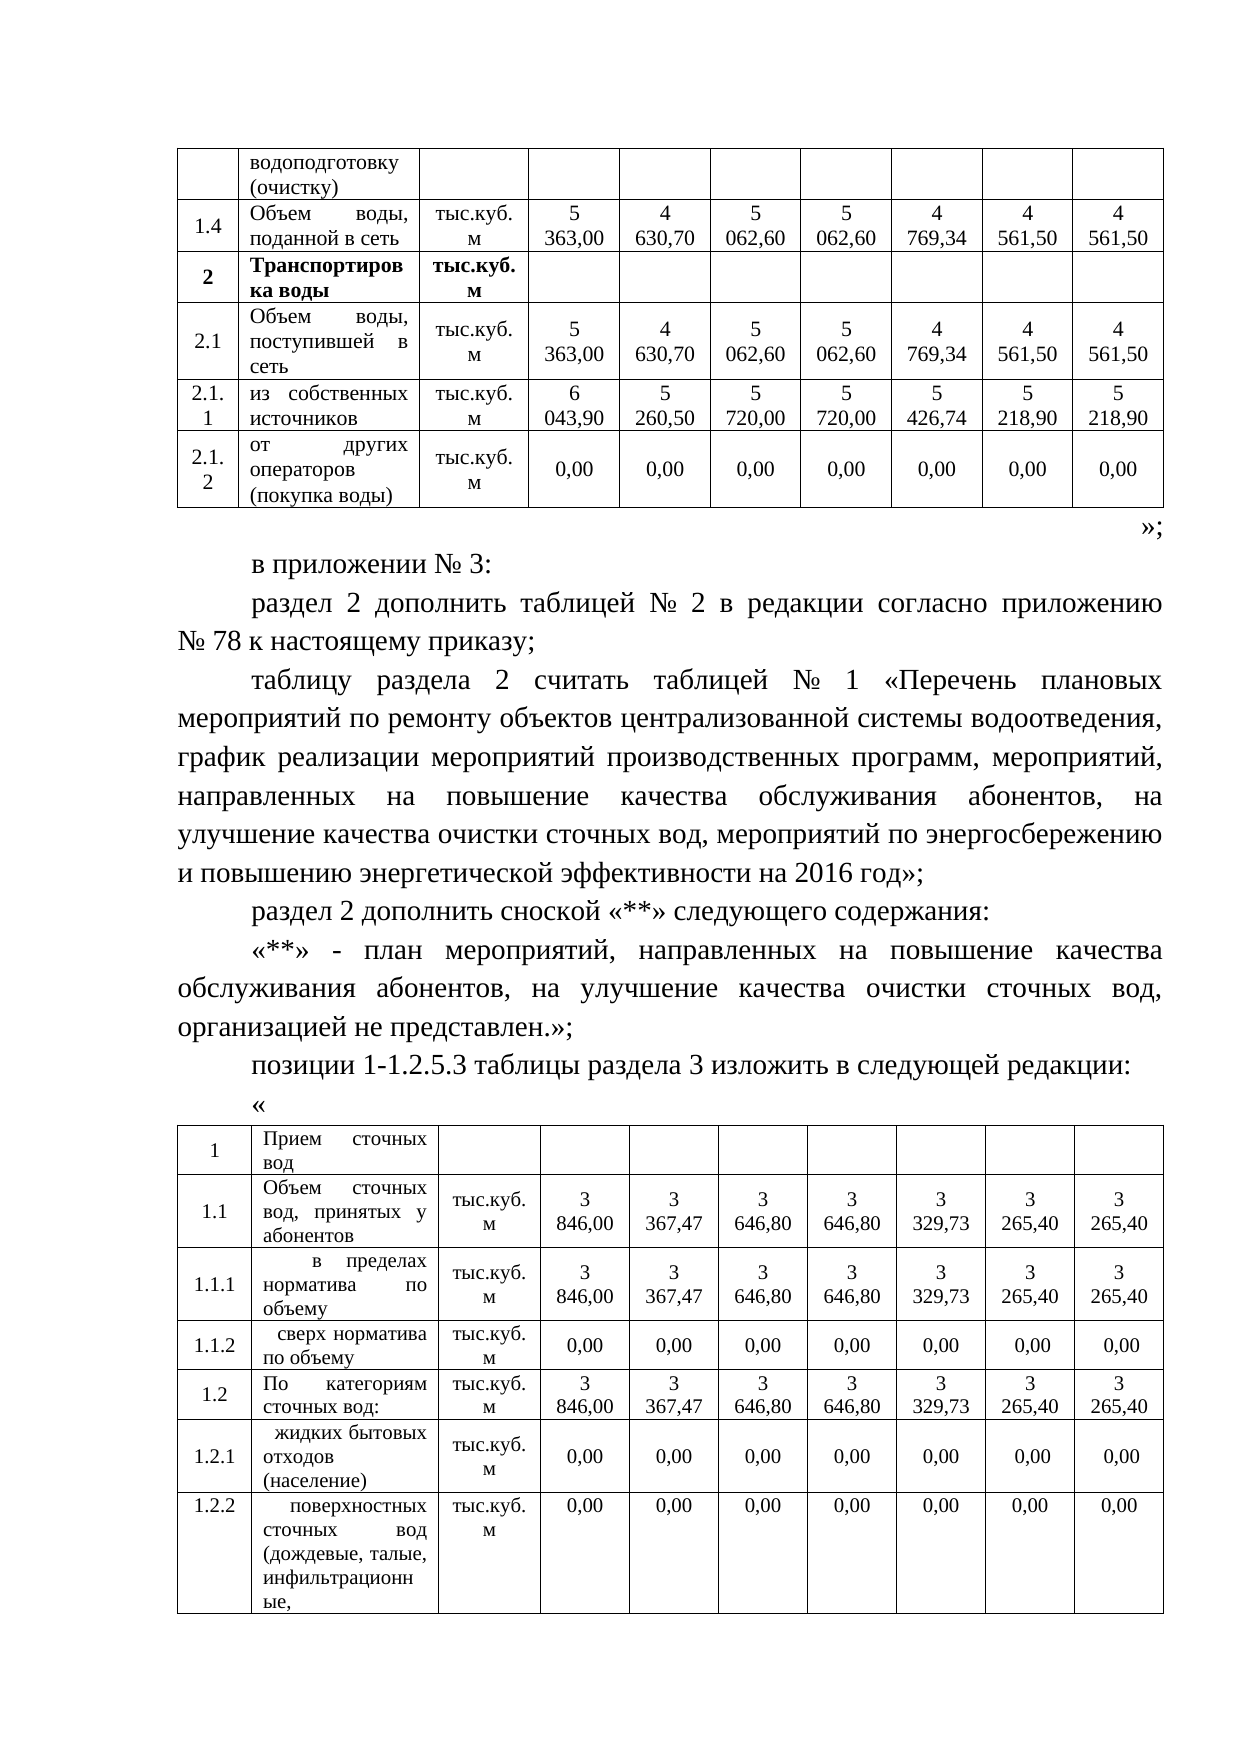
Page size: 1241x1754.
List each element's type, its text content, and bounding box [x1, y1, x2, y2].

text таблицу раздела 2 считать таблицей № 1 «Перечень плановых мероприятий по ремонту объектов централизованной системы водоотведения, график реализации мероприятий производственных программ, мероприятий, направленных на повышение качества обслуживания абонентов, на улучшение качества очистки сточных вод, мероприятий по энергосбережению и повышению энергетической эффективности на 2016 год»; [177, 662, 1163, 888]
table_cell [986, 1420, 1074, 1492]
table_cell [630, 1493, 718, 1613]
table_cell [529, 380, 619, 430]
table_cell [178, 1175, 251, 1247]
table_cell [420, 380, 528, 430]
text «**» - план мероприятий, направленных на повышение качества обслуживания абонентов, на улучшение качества очистки сточных вод, организацией не представлен.»; [177, 932, 1163, 1042]
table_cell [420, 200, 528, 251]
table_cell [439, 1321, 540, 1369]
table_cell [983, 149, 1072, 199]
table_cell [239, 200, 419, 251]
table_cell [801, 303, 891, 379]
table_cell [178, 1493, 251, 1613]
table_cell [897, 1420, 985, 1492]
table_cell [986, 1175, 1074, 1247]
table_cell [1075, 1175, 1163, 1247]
text в приложении № 3: [177, 546, 1163, 580]
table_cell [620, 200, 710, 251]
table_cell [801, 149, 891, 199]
text « [177, 1086, 1163, 1119]
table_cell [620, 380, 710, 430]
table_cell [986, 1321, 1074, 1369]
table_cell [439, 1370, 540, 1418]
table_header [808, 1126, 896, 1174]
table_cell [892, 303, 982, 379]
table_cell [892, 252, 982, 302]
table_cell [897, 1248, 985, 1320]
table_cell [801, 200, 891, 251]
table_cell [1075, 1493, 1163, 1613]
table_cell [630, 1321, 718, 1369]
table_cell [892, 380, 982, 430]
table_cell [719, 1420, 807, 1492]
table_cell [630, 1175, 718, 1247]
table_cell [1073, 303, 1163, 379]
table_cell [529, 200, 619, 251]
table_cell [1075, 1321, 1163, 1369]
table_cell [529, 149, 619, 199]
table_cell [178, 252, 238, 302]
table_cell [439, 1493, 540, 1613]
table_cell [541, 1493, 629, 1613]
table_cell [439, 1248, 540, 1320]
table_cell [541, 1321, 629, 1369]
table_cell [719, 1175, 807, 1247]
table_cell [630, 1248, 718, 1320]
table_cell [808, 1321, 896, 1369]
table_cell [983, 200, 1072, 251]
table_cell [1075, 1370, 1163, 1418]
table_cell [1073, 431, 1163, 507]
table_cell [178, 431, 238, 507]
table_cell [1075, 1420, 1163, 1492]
text »; [177, 508, 1163, 541]
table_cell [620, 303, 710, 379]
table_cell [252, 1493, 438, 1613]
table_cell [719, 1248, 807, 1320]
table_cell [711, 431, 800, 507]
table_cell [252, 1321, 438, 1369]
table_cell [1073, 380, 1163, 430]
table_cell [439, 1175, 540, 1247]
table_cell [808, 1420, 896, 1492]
text раздел 2 дополнить сноской «**» следующего содержания: [177, 893, 1163, 927]
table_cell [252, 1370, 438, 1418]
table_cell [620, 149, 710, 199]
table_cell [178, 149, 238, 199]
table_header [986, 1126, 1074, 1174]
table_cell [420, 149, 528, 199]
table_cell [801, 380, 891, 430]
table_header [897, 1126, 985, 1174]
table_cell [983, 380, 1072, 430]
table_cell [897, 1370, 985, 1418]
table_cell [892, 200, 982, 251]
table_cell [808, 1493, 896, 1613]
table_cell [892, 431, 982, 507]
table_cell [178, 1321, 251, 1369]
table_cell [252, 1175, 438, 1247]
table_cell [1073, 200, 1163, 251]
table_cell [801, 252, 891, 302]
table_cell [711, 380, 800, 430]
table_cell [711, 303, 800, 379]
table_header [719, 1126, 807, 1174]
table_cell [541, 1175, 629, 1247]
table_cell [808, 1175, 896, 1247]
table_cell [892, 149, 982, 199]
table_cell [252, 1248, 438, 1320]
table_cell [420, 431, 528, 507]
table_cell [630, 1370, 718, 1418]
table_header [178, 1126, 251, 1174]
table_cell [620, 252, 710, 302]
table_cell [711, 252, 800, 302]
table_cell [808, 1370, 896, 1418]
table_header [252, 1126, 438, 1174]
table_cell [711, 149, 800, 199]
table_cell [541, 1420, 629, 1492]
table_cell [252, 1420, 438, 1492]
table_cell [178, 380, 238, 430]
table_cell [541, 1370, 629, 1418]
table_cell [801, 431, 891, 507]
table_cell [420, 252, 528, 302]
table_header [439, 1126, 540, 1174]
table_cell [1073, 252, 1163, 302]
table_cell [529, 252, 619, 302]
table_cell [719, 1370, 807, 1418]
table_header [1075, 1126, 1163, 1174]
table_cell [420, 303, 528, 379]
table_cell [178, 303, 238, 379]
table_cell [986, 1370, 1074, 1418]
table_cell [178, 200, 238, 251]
text раздел 2 дополнить таблицей № 2 в редакции согласно приложению № 78 к настоящему приказу; [177, 585, 1163, 657]
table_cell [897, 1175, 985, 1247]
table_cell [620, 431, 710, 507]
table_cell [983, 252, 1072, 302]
text позиции 1-1.2.5.3 таблицы раздела 3 изложить в следующей редакции: [177, 1047, 1163, 1081]
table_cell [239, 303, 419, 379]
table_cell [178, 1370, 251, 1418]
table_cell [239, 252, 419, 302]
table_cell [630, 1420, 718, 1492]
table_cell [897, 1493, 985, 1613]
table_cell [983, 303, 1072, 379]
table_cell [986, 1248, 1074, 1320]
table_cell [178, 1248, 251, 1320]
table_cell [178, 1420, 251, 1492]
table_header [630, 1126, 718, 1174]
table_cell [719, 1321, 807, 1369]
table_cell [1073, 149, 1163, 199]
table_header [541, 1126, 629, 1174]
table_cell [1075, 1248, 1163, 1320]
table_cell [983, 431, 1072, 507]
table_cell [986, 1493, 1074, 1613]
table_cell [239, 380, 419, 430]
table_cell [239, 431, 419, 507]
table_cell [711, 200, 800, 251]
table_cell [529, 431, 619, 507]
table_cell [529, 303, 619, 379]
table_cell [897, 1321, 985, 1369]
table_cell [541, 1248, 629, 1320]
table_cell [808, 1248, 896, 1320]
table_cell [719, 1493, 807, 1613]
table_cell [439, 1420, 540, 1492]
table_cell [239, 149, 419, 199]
